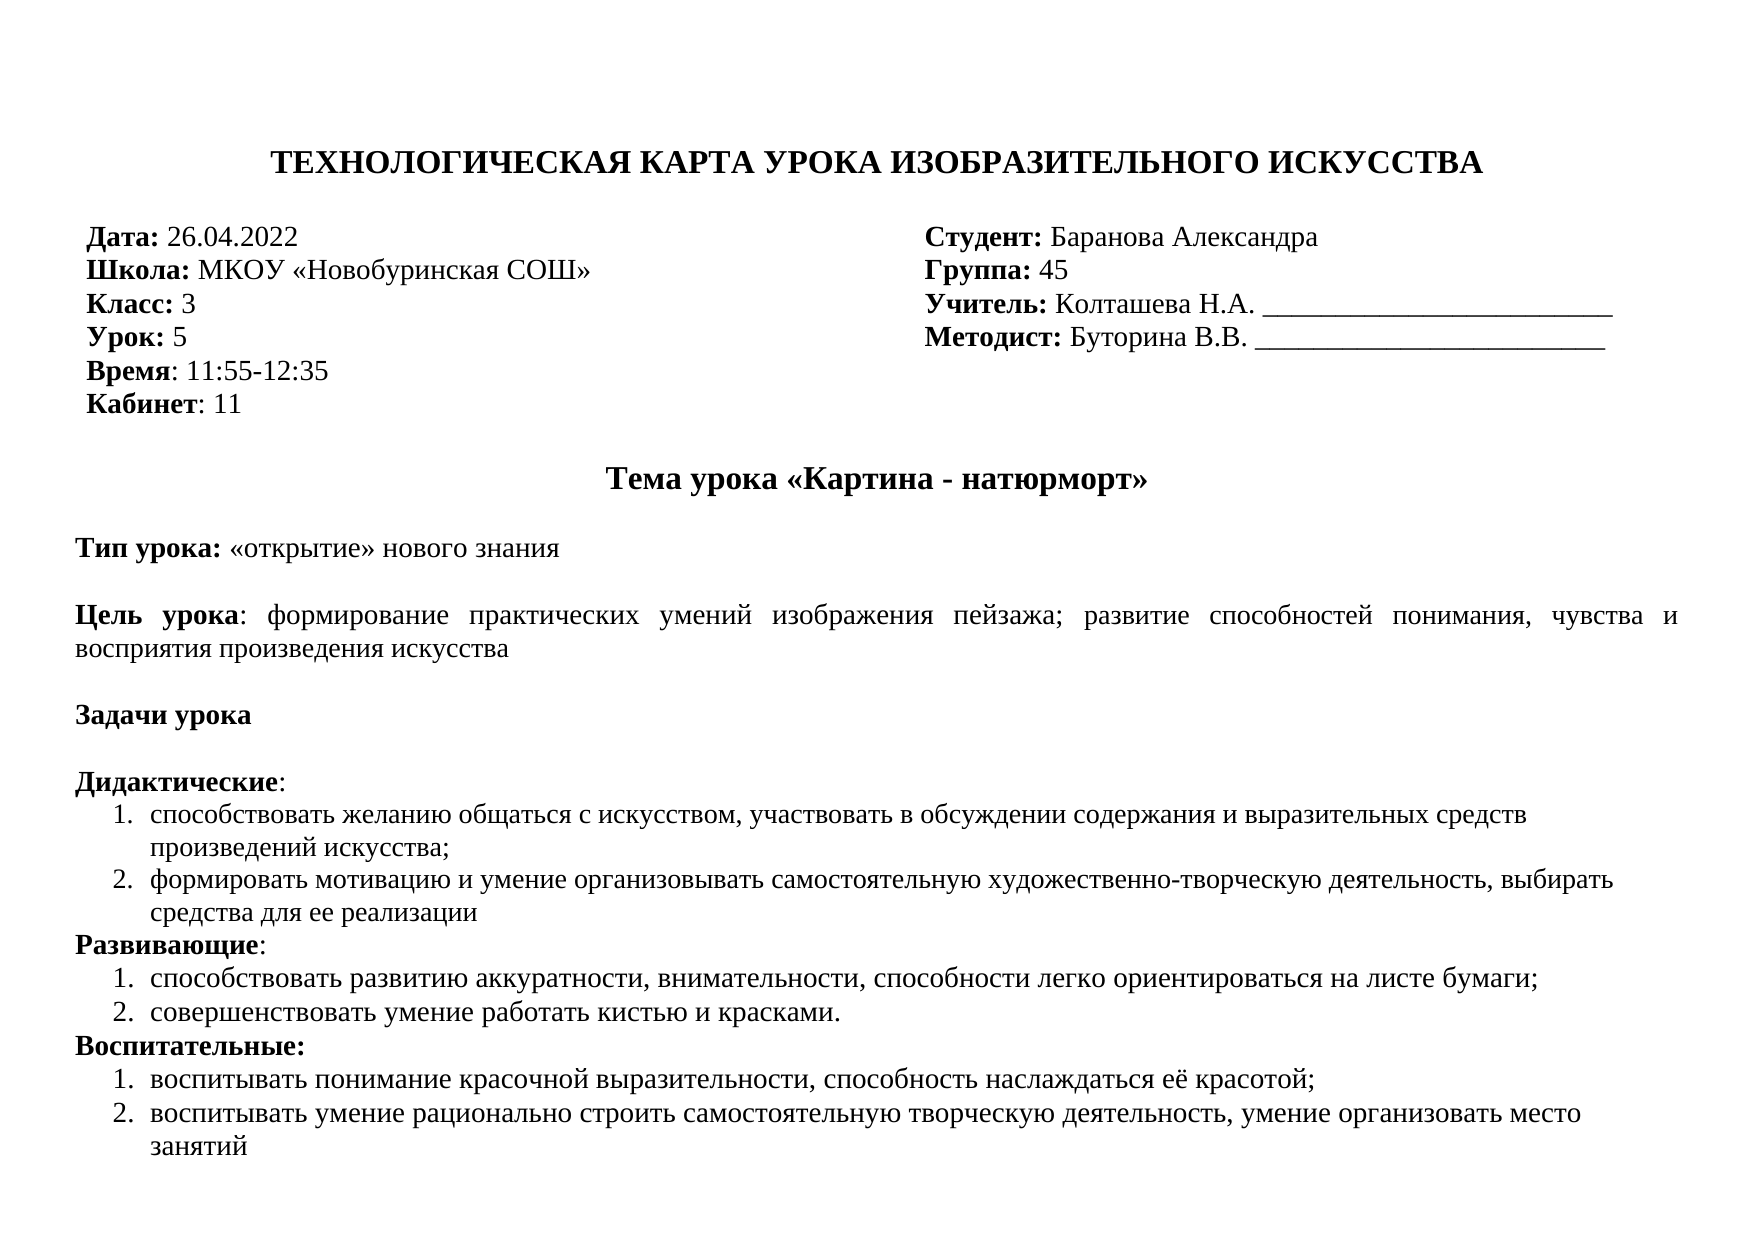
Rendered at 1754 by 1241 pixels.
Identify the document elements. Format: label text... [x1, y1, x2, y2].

list формировать мотивацию и умение организовывать самостоятельную художественно-творческую деятельность, выбирать средства для ее реализации [112, 862, 1679, 927]
text Воспитательные: [75, 1028, 1679, 1061]
text Развивающие: [75, 927, 1679, 961]
list воспитывать понимание красочной выразительности, способность наслаждаться её красотой; [112, 1061, 1679, 1095]
table_header Студент: Баранова Александра Группа: 45 Учитель: Колташева Н.А. ________________________ Методист: Буторина В.В. ________________________ [913, 219, 1637, 420]
text Тема урока «Картина - натюрморт» [75, 458, 1679, 497]
list совершенствовать умение работать кистью и красками. [112, 994, 1679, 1028]
text Тип урока: «открытие» нового знания [75, 530, 1679, 564]
list воспитывать умение рационально строить самостоятельную творческую деятельность, умение организовать место занятий [112, 1095, 1679, 1162]
text Дидактические: [75, 764, 1679, 797]
text Задачи урока [75, 697, 1679, 730]
table_header Дата: 26.04.2022 Школа: МКОУ «Новобуринская СОШ» Класс: 3 Урок: 5 Время: 11:55-12:35 Кабинет: 11 [75, 219, 913, 420]
list способствовать развитию аккуратности, внимательности, способности легко ориентироваться на листе бумаги; [112, 961, 1679, 994]
text Цель урока: формирование практических умений изображения пейзажа; развитие способностей понимания, чувства и восприятия произведения искусства [75, 597, 1679, 663]
list способствовать желанию общаться с искусством, участвовать в обсуждении содержания и выразительных средств произведений искусства; [112, 797, 1679, 862]
text ТЕХНОЛОГИЧЕСКАЯ КАРТА УРОКА ИЗОБРАЗИТЕЛЬНОГО ИСКУССТВА [75, 142, 1679, 180]
